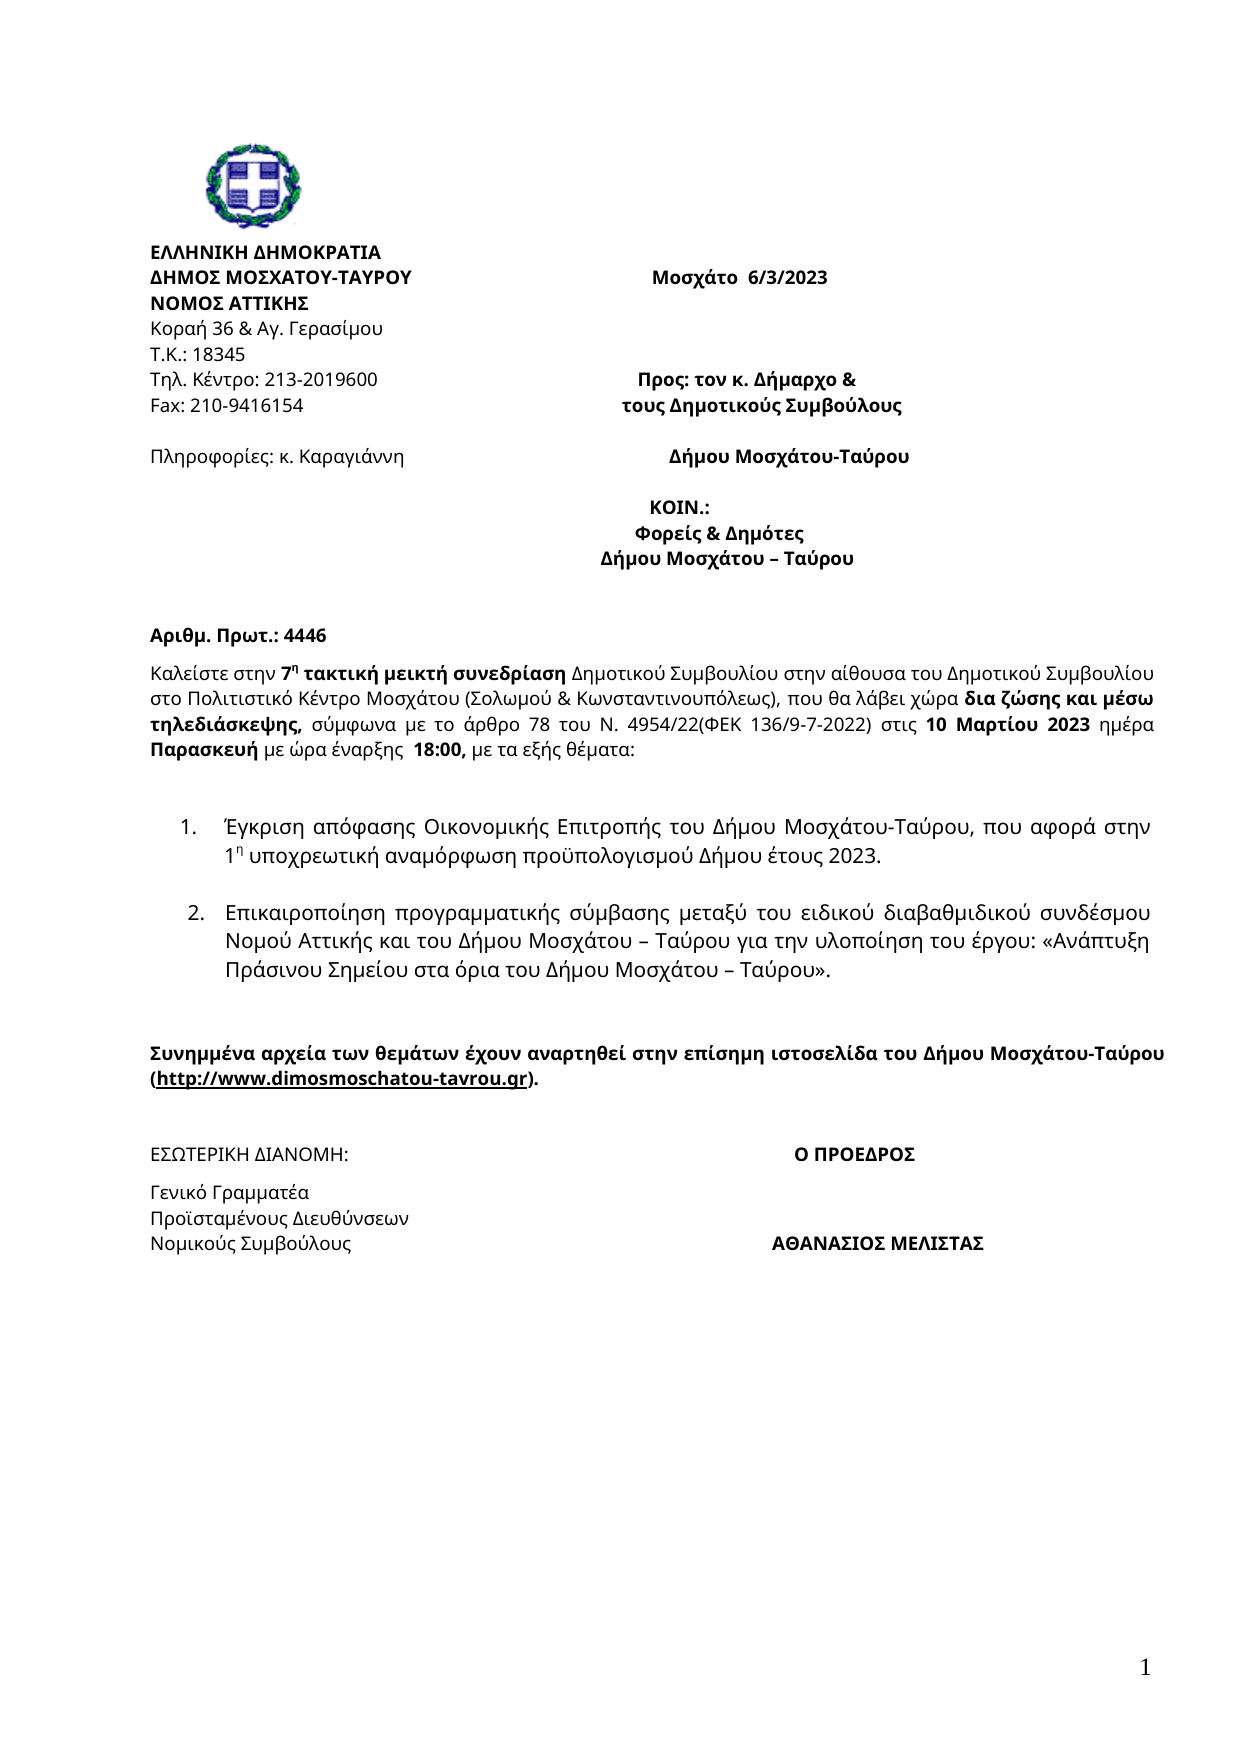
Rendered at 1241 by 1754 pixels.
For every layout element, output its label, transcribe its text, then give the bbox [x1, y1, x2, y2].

text Fax: 210-9416154 τους Δημοτικούς Συμβούλους [150, 392, 1152, 418]
text Τηλ. Κέντρο: 213-2019600 Προς: τον κ. Δήμαρχο & [150, 367, 1152, 392]
text Φορείς & Δημότες [150, 520, 1152, 545]
text ΕΣΩΤΕΡΙΚΗ ΔΙΑΝΟΜΗ: Ο ΠΡΟΕΔΡΟΣ [150, 1142, 1152, 1167]
text ΚΟΙΝ.: [150, 494, 1152, 520]
list Έγκριση απόφασης Οικονομικής Επιτροπής του Δήμου Μοσχάτου-Ταύρου, που αφορά στην 1η υποχρεωτική αναμόρφωση προϋπολογισμού Δήμου έτους 2023. [179, 812, 1152, 869]
picture [203, 128, 309, 234]
text ΔΗΜΟΣ ΜΟΣΧΑΤΟΥ-ΤΑΥΡΟΥ Μοσχάτο 6/3/2023 [150, 264, 1152, 290]
text Νομικούς Συμβούλους ΑΘΑΝΑΣΙΟΣ ΜΕΛΙΣΤΑΣ [150, 1231, 1152, 1256]
text Δήμου Μοσχάτου – Ταύρου [150, 545, 1152, 571]
list Επικαιροποίηση προγραμματικής σύμβασης μεταξύ του ειδικού διαβαθμιδικού συνδέσμου Νομού Αττικής και του Δήμου Μοσχάτου – Ταύρου για την υλοποίηση του έργου: «Ανάπτυξη Πράσινου Σημείου στα όρια του Δήμου Μοσχάτου – Ταύρου». [187, 898, 1152, 983]
text Συνημμένα αρχεία των θεμάτων έχουν αναρτηθεί στην επίσημη ιστοσελίδα του Δήμου Μοσχάτου-Ταύρου (http://www.dimosmoschatou-tavrou.gr). [150, 1040, 1167, 1091]
text Καλείστε στην 7η τακτική μεικτή συνεδρίαση Δημοτικού Συμβουλίου στην αίθουσα του Δημοτικού Συμβουλίου στο Πολιτιστικό Κέντρο Μοσχάτου (Σολωμού & Κωνσταντινουπόλεως), που θα λάβει χώρα δια ζώσης και μέσω τηλεδιάσκεψης, σύμφωνα με το άρθρο 78 του Ν. 4954/22(ΦΕΚ 136/9-7-2022) στις 10 Μαρτίου 2023 ημέρα Παρασκευή με ώρα έναρξης 18:00, με τα εξής θέματα: [150, 660, 1154, 762]
text ΕΛΛΗΝΙΚΗ ΔΗΜΟΚΡΑΤΙΑ [150, 239, 1152, 264]
subtitle ΝΟΜΟΣ ΑΤΤΙΚΗΣ [150, 290, 1152, 316]
text Γενικό Γραμματέα [150, 1179, 1152, 1205]
text Αριθμ. Πρωτ.: 4446 [150, 622, 1152, 647]
text Κοραή 36 & Αγ. Γερασίμου [150, 316, 1152, 341]
text Προϊσταμένους Διευθύνσεων [150, 1205, 1152, 1231]
text Τ.Κ.: 18345 [150, 341, 1152, 367]
subtitle Πληροφορίες: κ. Καραγιάννη Δήμου Μοσχάτου-Ταύρου [150, 443, 1152, 469]
